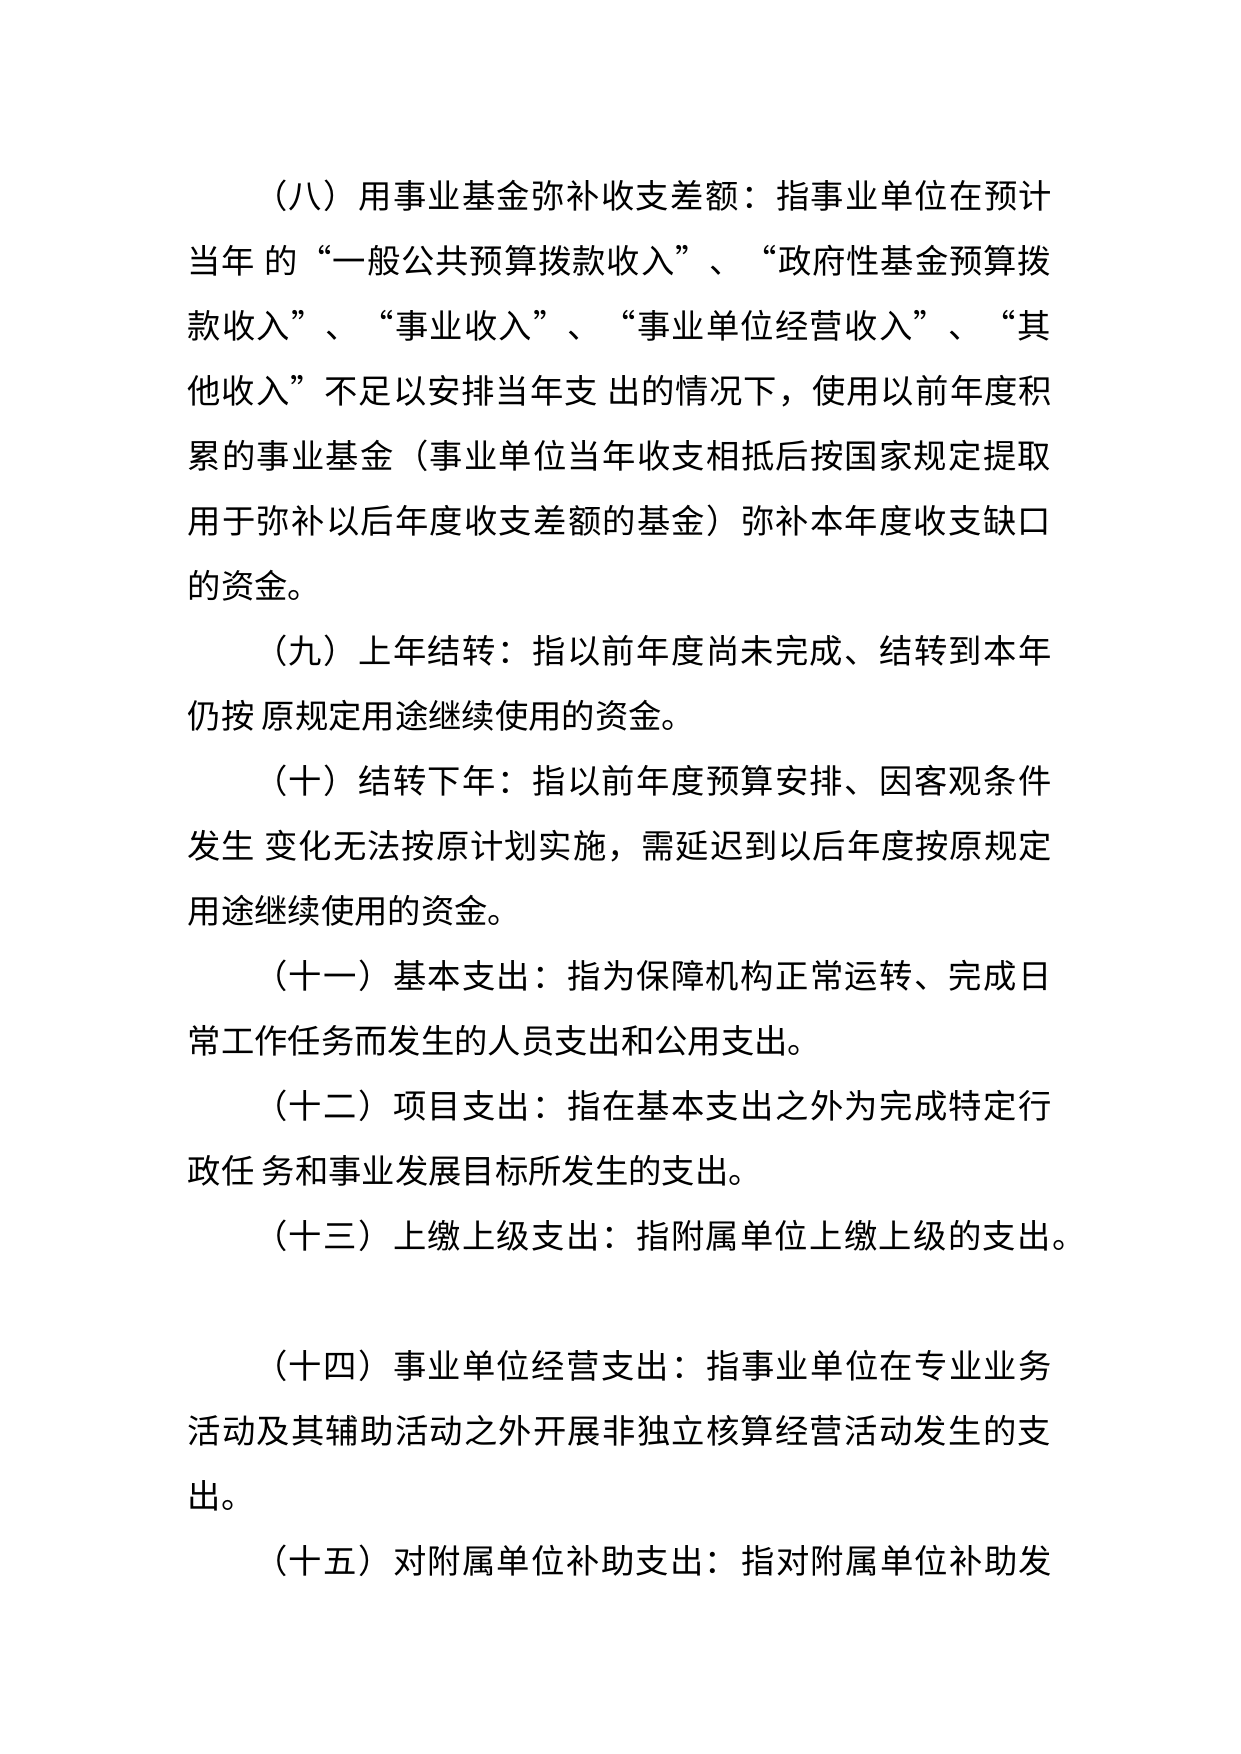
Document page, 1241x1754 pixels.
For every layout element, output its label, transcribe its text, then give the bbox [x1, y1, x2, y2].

text （十一）基本支出：指为保障机构正常运转、完成日常工作任务而发生的人员支出和公用支出。 [187, 942, 1053, 1072]
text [187, 1527, 1053, 1592]
text （九）上年结转：指以前年度尚未完成、结转到本年仍按 原规定用途继续使用的资金。 [187, 617, 1053, 747]
text （十四）事业单位经营支出：指事业单位在专业业务活动及其辅助活动之外开展非独立核算经营活动发生的支出。 [187, 1332, 1053, 1527]
text （十二）项目支出：指在基本支出之外为完成特定行政任 务和事业发展目标所发生的支出。 [187, 1072, 1053, 1202]
text （十）结转下年：指以前年度预算安排、因客观条件发生 变化无法按原计划实施，需延迟到以后年度按原规定用途继续使用的资金。 [187, 747, 1053, 942]
text （八）用事业基金弥补收支差额：指事业单位在预计当年 的“一般公共预算拨款收入”、“政府性基金预算拨款收入”、“事业收入”、“事业单位经营收入”、“其他收入”不足以安排当年支 出的情况下，使用以前年度积累的事业基金（事业单位当年收支相抵后按国家规定提取、用于弥补以后年度收支差额的基金）弥补本年度收支缺口的资金。 [187, 162, 1053, 617]
text （十三）上缴上级支出：指附属单位上缴上级的支出。 [187, 1202, 1053, 1332]
